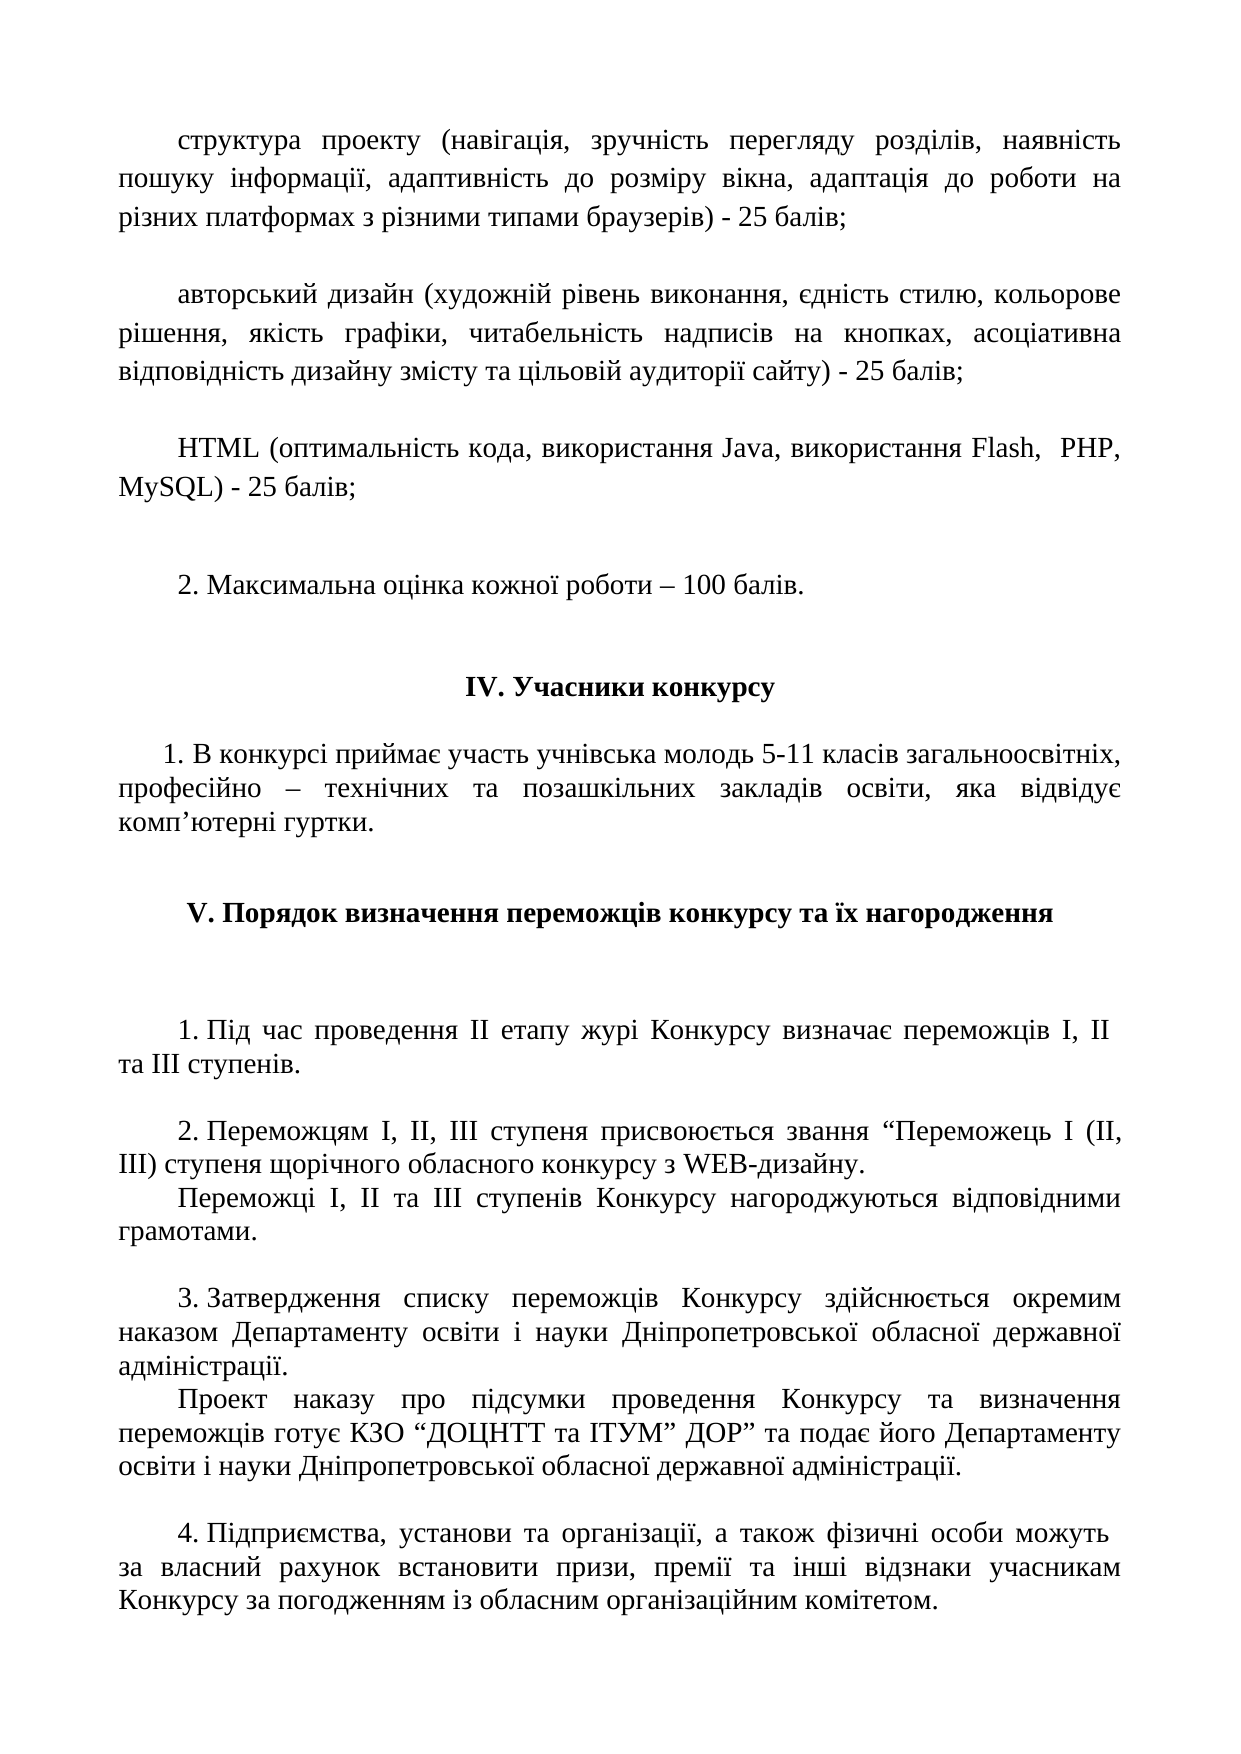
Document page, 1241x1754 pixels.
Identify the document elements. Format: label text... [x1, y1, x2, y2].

text 1. Під час проведення ІІ етапу журі Конкурсу визначає переможців І, ІІ та ІІІ ступенів. [118, 1012, 1122, 1079]
text 1. В конкурсі приймає участь учнівська молодь 5-11 класів загальноосвітніх, професійно – технічних та позашкільних закладів освіти, яка відвідує комп’ютерні гуртки. [118, 737, 1122, 837]
text 4. Підприємства, установи та організації, а також фізичні особи можуть за власний рахунок встановити призи, премії та інші відзнаки учасникам Конкурсу за погодженням із обласним організаційним комітетом. [118, 1515, 1122, 1616]
list авторський дизайн (художній рівень виконання, єдність стилю, кольорове рішення, якість графіки, читабельність надписів на кнопках, асоціативна відповідність дизайну змісту та цільовій аудиторії сайту) - 25 балів; [118, 276, 1122, 387]
text Переможці І, ІІ та ІІІ ступенів Конкурсу нагороджуються відповідними грамотами. [118, 1180, 1122, 1247]
text 2. Переможцям І, ІІ, ІІІ ступеня присвоюється звання “Переможець І (ІІ, ІІІ) ступеня щорічного обласного конкурсу з WEB-дизайну. [118, 1113, 1122, 1180]
text V. Порядок визначення переможців конкурсу та їх нагородження [118, 895, 1122, 928]
text Проект наказу про підсумки проведення Конкурсу та визначення переможців готує КЗО “ДОЦНТТ та ІТУМ” ДОР” та подає його Департаменту освіти і науки Дніпропетровської обласної державної адміністрації. [118, 1381, 1122, 1482]
list HTML (оптимальність кода, використання Java, використання Flash, PHP, MySQL) - 25 балів; [118, 430, 1122, 502]
list структура проекту (навігація, зручність перегляду розділів, наявність пошуку інформації, адаптивність до розміру вікна, адаптація до роботи на різних платформах з різними типами браузерів) - 25 балів; [118, 122, 1122, 233]
text 2. Максимальна оцінка кожної роботи – 100 балів. [118, 567, 1122, 600]
text ІV. Учасники конкурсу [165, 669, 1075, 703]
text 3. Затвердження списку переможців Конкурсу здійснюється окремим наказом Департаменту освіти і науки Дніпропетровської обласної державної адміністрації. [118, 1281, 1122, 1381]
